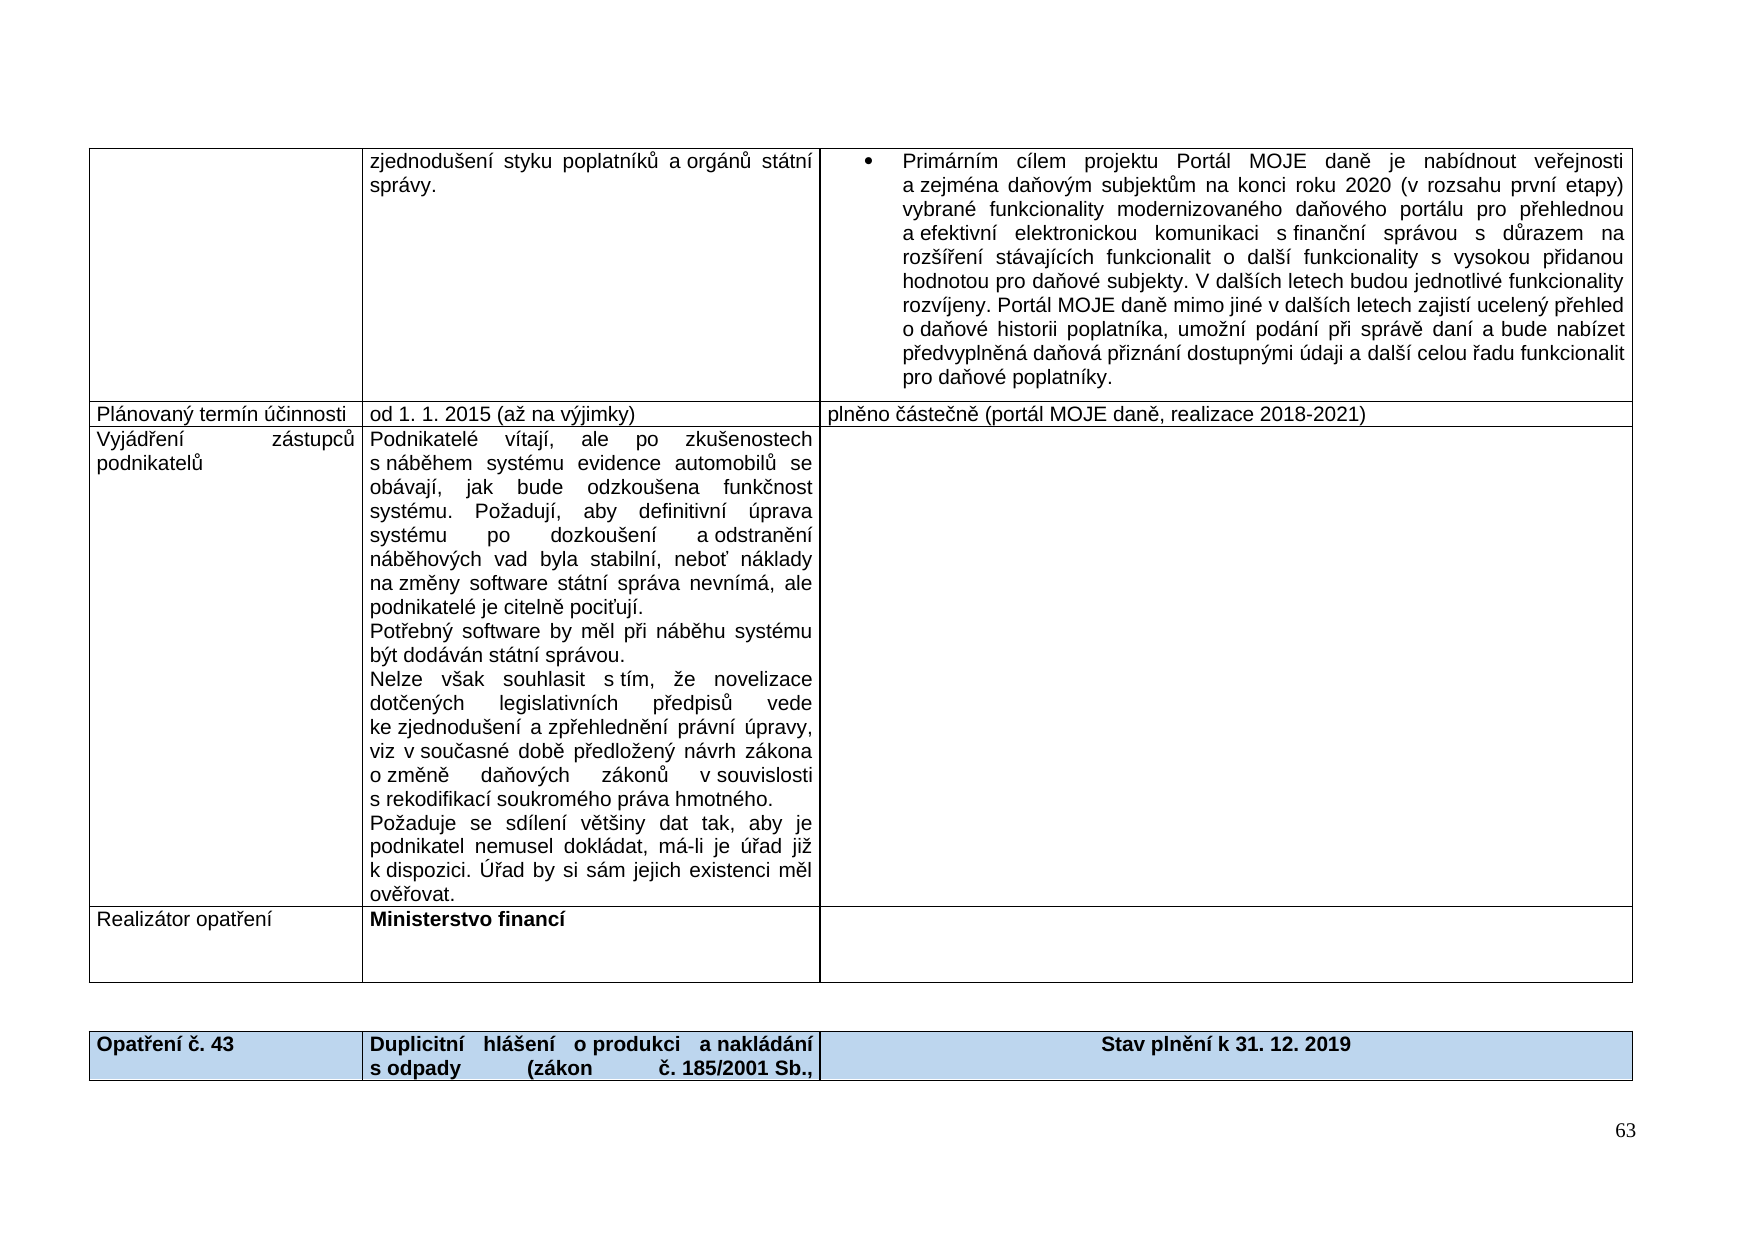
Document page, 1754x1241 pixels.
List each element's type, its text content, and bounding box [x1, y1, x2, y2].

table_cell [821, 149, 1632, 401]
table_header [821, 1032, 1632, 1079]
table_cell Plánovaný termín účinnosti [90, 402, 362, 426]
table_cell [90, 149, 362, 401]
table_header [363, 1032, 819, 1079]
table_cell [821, 907, 1632, 982]
table_header Opatření č. 43 [90, 1032, 362, 1079]
table_cell Vyjádření zástupců podnikatelů [90, 427, 362, 906]
table_cell plněno částečně (portál MOJE daně, realizace 2018-2021) [821, 402, 1632, 426]
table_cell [363, 149, 819, 401]
table_cell Ministerstvo financí [363, 907, 819, 982]
table_cell Realizátor opatření [90, 907, 362, 982]
table_cell Podnikatelé vítají, ale po zkušenostech s náběhem systému evidence automobilů se obávají, jak bude odzkoušena funkčnost systému. Požadují, aby definitivní úprava systému po dozkoušení a odstranění náběhových vad byla stabilní, neboť náklady na změny software státní správa nevnímá, ale podnikatelé je citelně pociťují. Potřebný software by měl při náběhu systému být dodáván státní správou. Nelze však souhlasit s tím, že novelizace dotčených legislativních předpisů vede ke zjednodušení a zpřehlednění právní úpravy, viz v současné době předložený návrh zákona o změně daňových zákonů v souvislosti s rekodifikací soukromého práva hmotného. Požaduje se sdílení většiny dat tak, aby je podnikatel nemusel dokládat, má-li je úřad již k dispozici. Úřad by si sám jejich existenci měl ověřovat. [363, 427, 819, 906]
table_cell [821, 427, 1632, 906]
table_cell od 1. 1. 2015 (až na výjimky) [363, 402, 819, 426]
